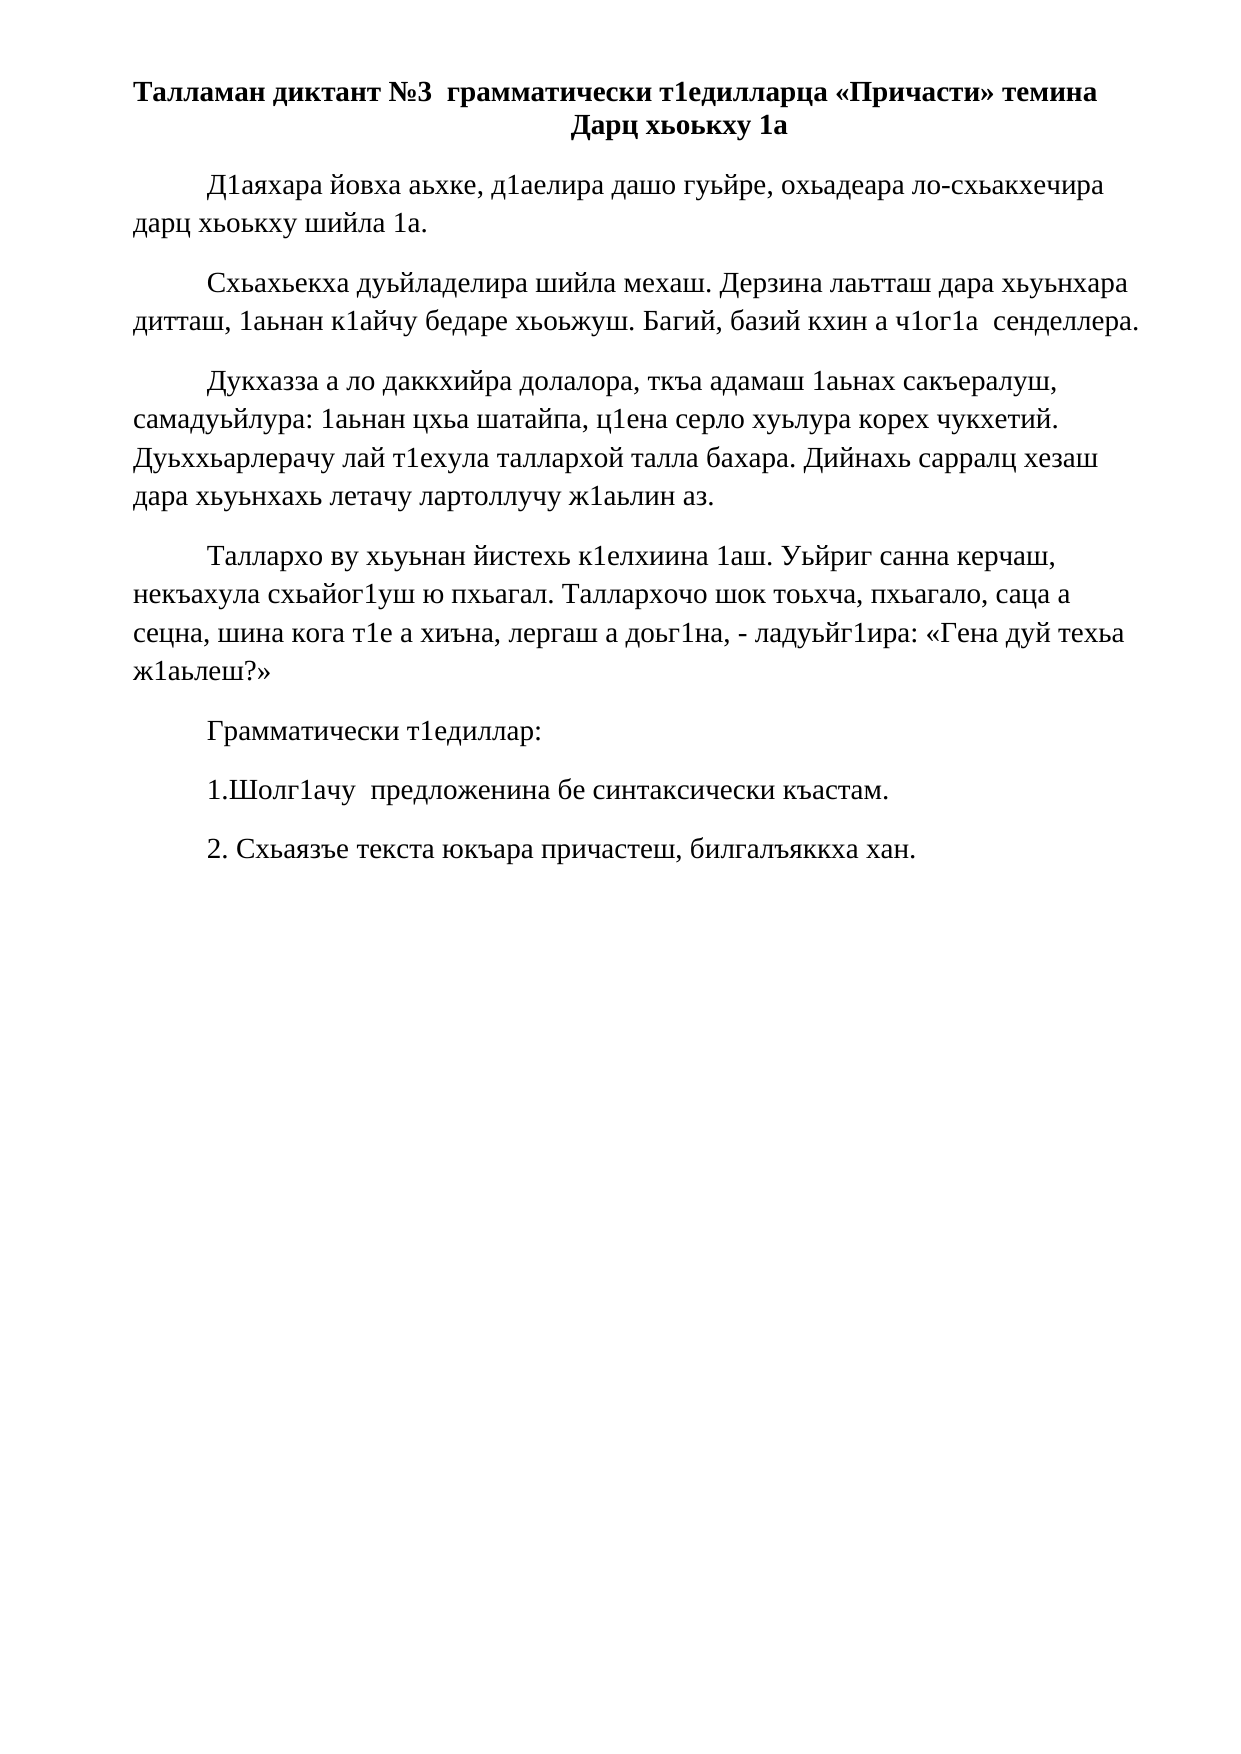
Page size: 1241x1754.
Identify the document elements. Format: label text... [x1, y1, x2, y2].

text 2. Схьаязъе текста юкъара причастеш, билгалъяккха хан. [133, 831, 1152, 865]
text Схьахьекха дуьйладелира шийла мехаш. Дерзина лаьтташ дара хьуьнхара дитташ, 1аьнан к1айчу бедаре хьоьжуш. Багий, базий кхин а ч1ог1а сенделлера. [133, 265, 1152, 337]
text Дукхазза а ло даккхийра долалора, ткъа адамаш 1аьнах сакъералуш, самадуьйлура: 1аьнан цхьа шатайпа, ц1ена серло хуьлура корех чукхетий. Дуьххьарлерачу лай т1ехула таллархой талла бахара. Дийнахь сарралц хезаш дара хьуьнхахь летачу лартоллучу ж1аьлин аз. [133, 363, 1152, 512]
text Таллархо ву хьуьнан йистехь к1елхиина 1аш. Уьйриг санна керчаш, некъахула схьайог1уш ю пхьагал. Таллархочо шок тоьхча, пхьагало, саца а сецна, шина кога т1е а хиъна, лергаш а доьг1на, - ладуьйг1ира: «Гена дуй техьа ж1аьлеш?» [133, 538, 1152, 687]
text 1.Шолг1ачу предложенина бе синтаксически къастам. [133, 772, 1152, 806]
text Д1аяхара йовха аьхке, д1аелира дашо гуьйре, охьадеара ло-схьакхечира дарц хьоькху шийла 1а. [133, 167, 1152, 239]
text Дарц хьоькху 1а [133, 107, 1152, 141]
text Грамматически т1едиллар: [133, 713, 1152, 746]
text Талламан диктант №3 грамматически т1едилларца «Причасти» темина [133, 74, 1152, 107]
